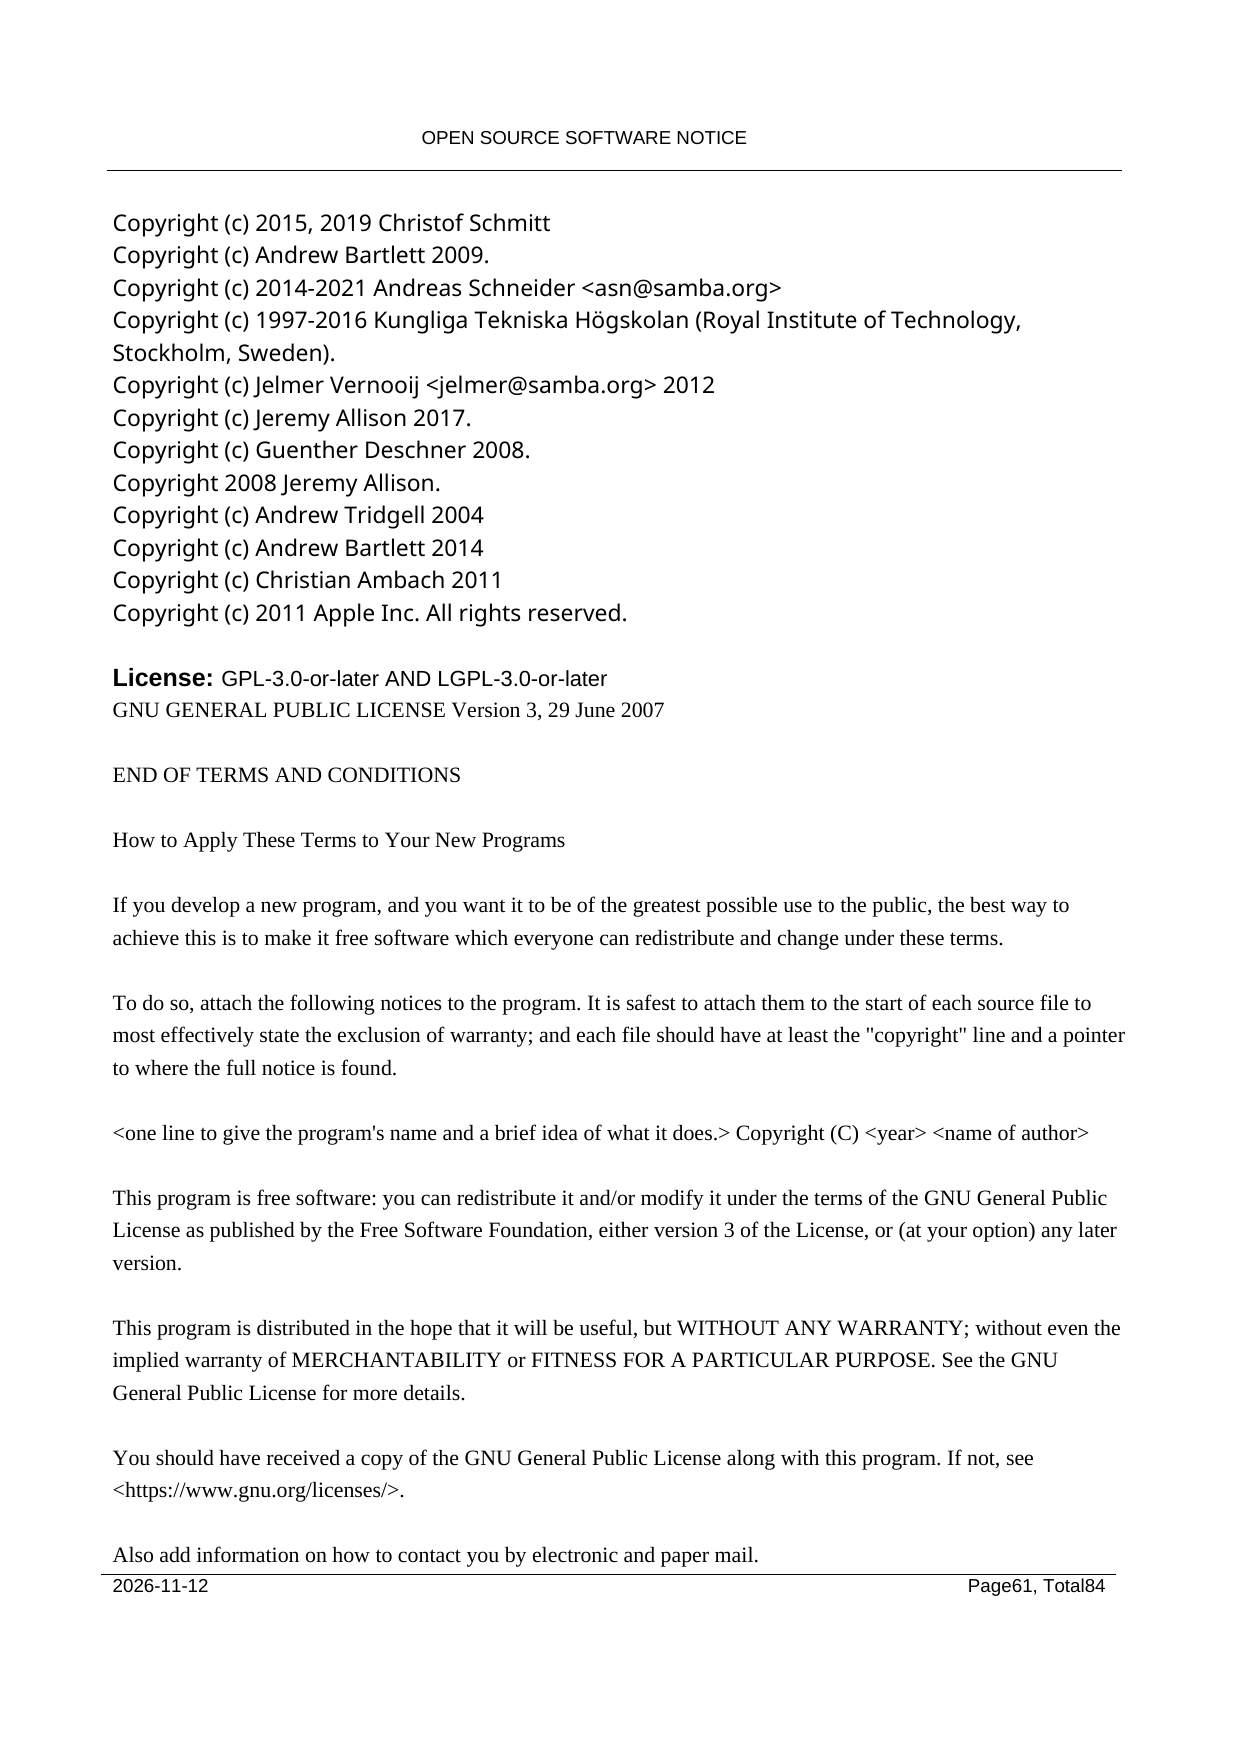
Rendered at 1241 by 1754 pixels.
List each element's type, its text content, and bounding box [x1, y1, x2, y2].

text License: GPL-3.0-or-later AND LGPL-3.0-or-later [112, 661, 1128, 694]
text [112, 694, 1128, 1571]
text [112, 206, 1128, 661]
